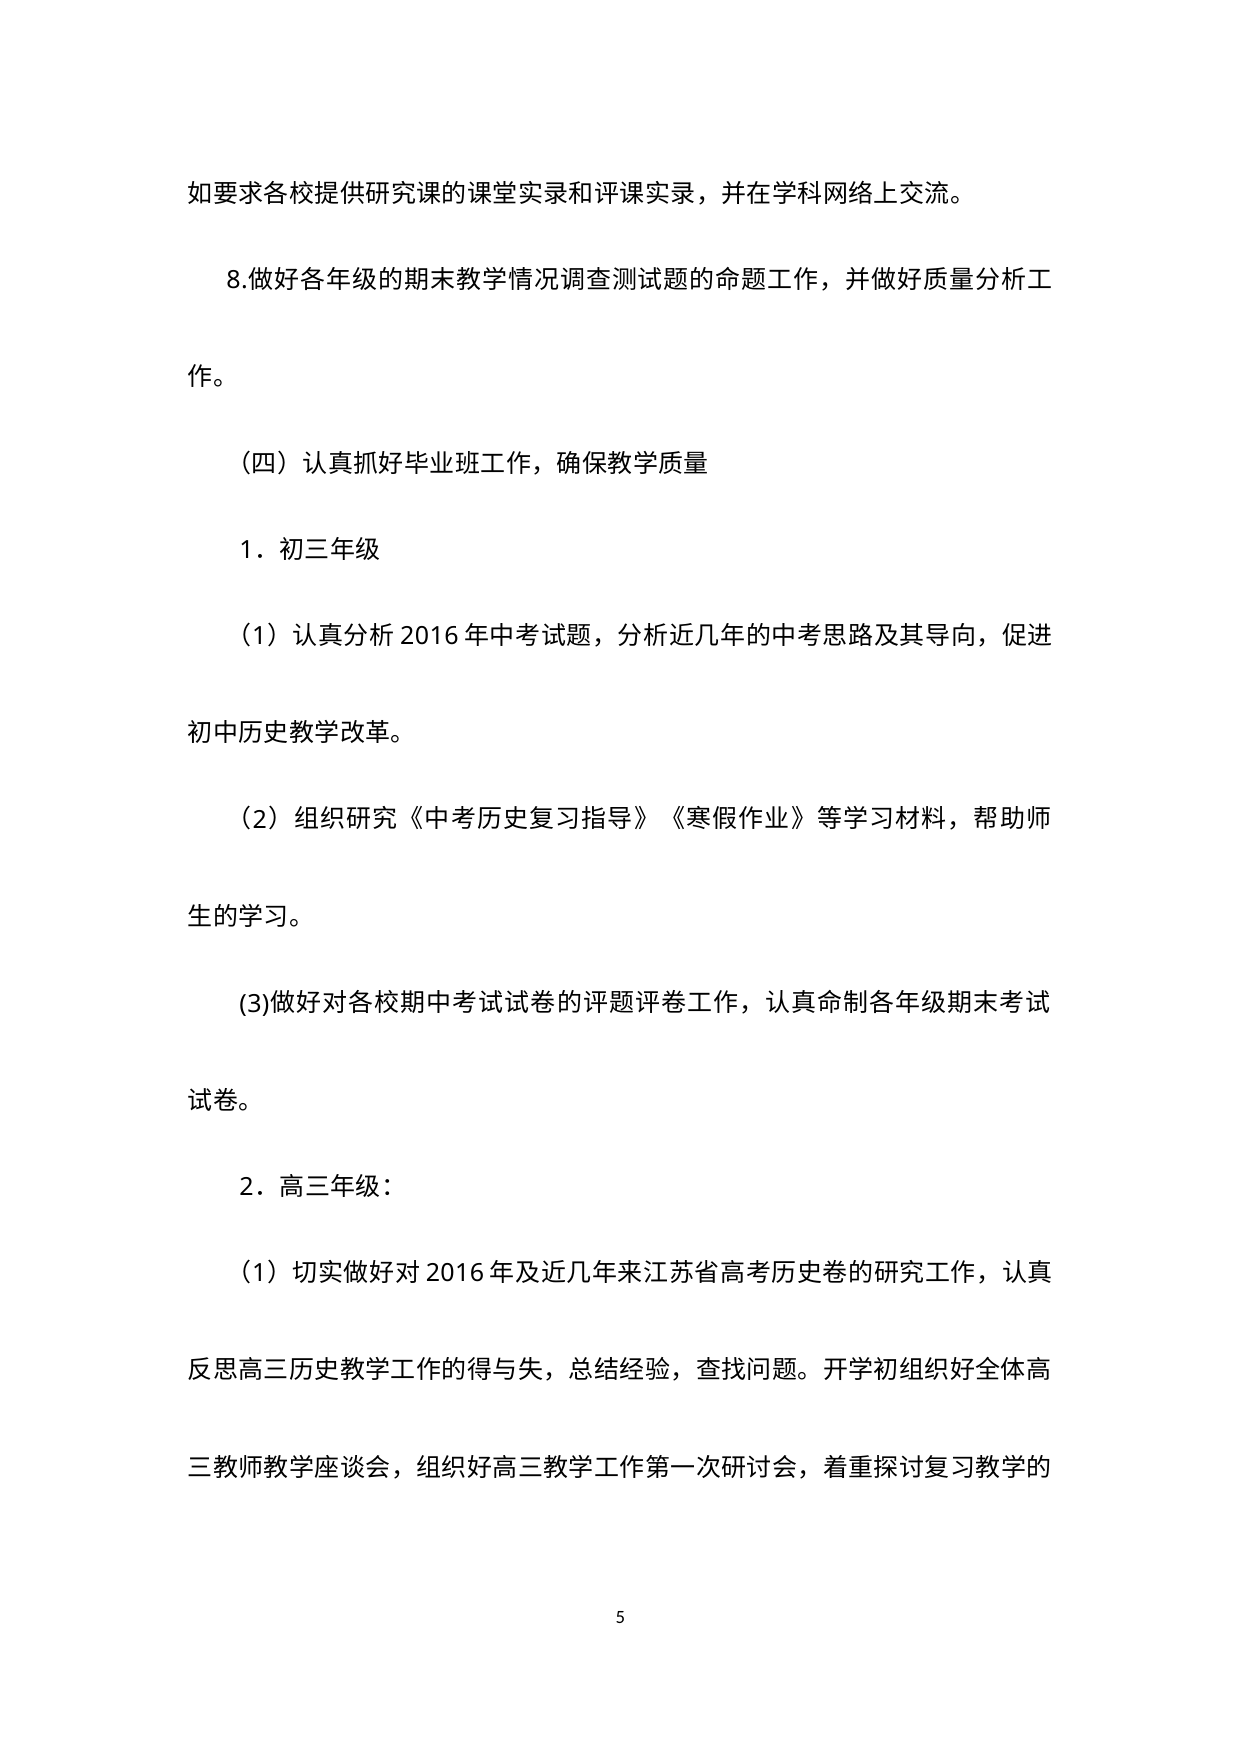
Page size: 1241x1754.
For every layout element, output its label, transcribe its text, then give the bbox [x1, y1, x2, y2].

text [187, 162, 1053, 227]
text 8.做好各年级的期末教学情况调查测试题的命题工作，并做好质量分析工作。 [187, 248, 1053, 411]
text （四）认真抓好毕业班工作，确保教学质量 [187, 432, 1053, 497]
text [187, 1241, 1053, 1501]
text 1．初三年级 [187, 518, 1053, 583]
text 2．高三年级： [187, 1155, 1053, 1220]
text （1）认真分析2016年中考试题，分析近几年的中考思路及其导向，促进初中历史教学改革。 [187, 604, 1053, 767]
text （2）组织研究《中考历史复习指导》《寒假作业》等学习材料，帮助师生的学习。 [187, 788, 1053, 950]
text (3)做好对各校期中考试试卷的评题评卷工作，认真命制各年级期末考试试卷。 [187, 971, 1053, 1134]
